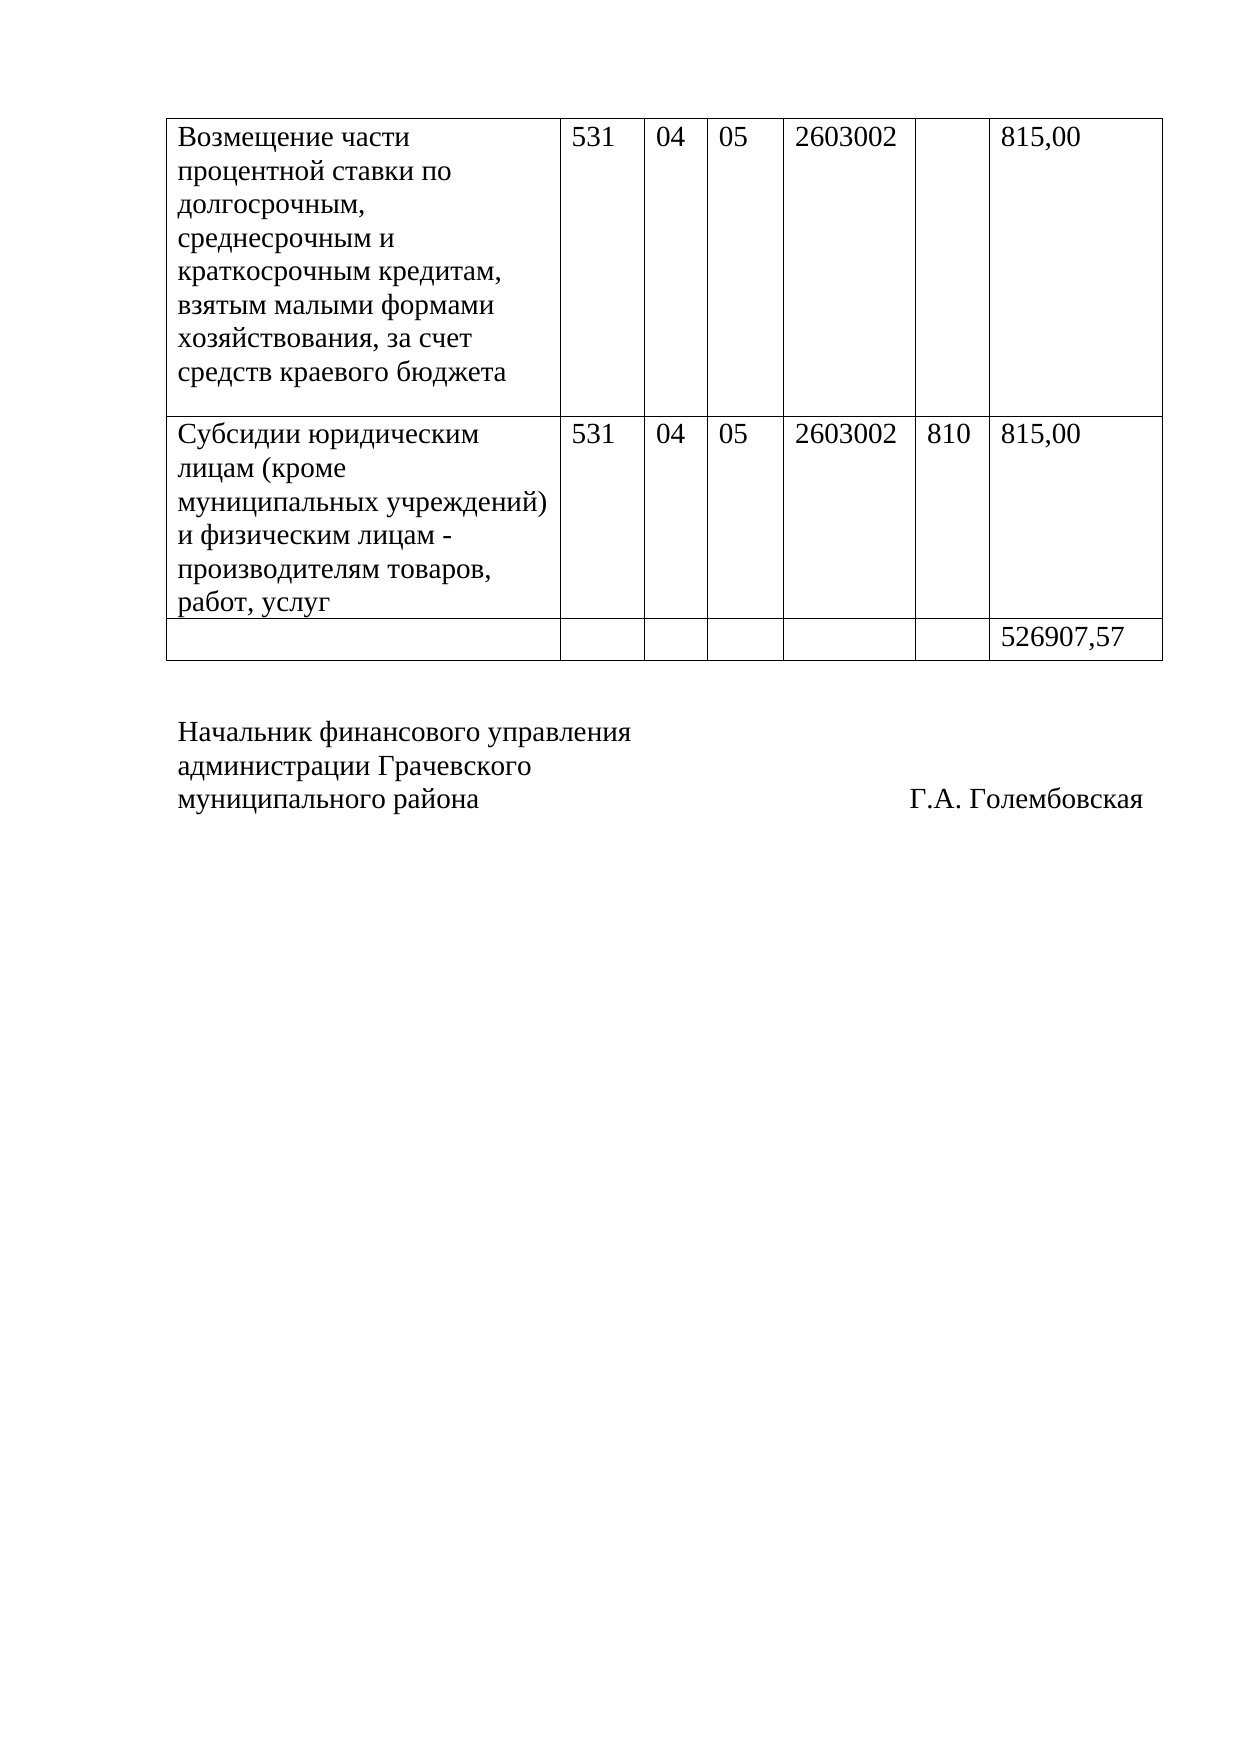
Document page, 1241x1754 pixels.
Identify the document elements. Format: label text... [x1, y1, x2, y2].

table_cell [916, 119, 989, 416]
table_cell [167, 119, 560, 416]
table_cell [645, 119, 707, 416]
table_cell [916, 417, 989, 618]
text администрации Грачевского [177, 748, 1152, 781]
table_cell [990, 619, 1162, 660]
text Начальник финансового управления [177, 714, 1152, 748]
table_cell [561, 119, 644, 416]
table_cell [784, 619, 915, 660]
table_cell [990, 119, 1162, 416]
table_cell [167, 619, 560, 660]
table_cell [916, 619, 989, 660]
text муниципального района Г.А. Голембовская [177, 781, 1152, 815]
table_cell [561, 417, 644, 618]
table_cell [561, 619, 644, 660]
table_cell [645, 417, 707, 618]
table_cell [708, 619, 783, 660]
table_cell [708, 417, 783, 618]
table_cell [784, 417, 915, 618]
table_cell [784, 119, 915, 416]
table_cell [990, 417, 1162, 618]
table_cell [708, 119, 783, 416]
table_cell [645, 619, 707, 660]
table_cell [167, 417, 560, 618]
